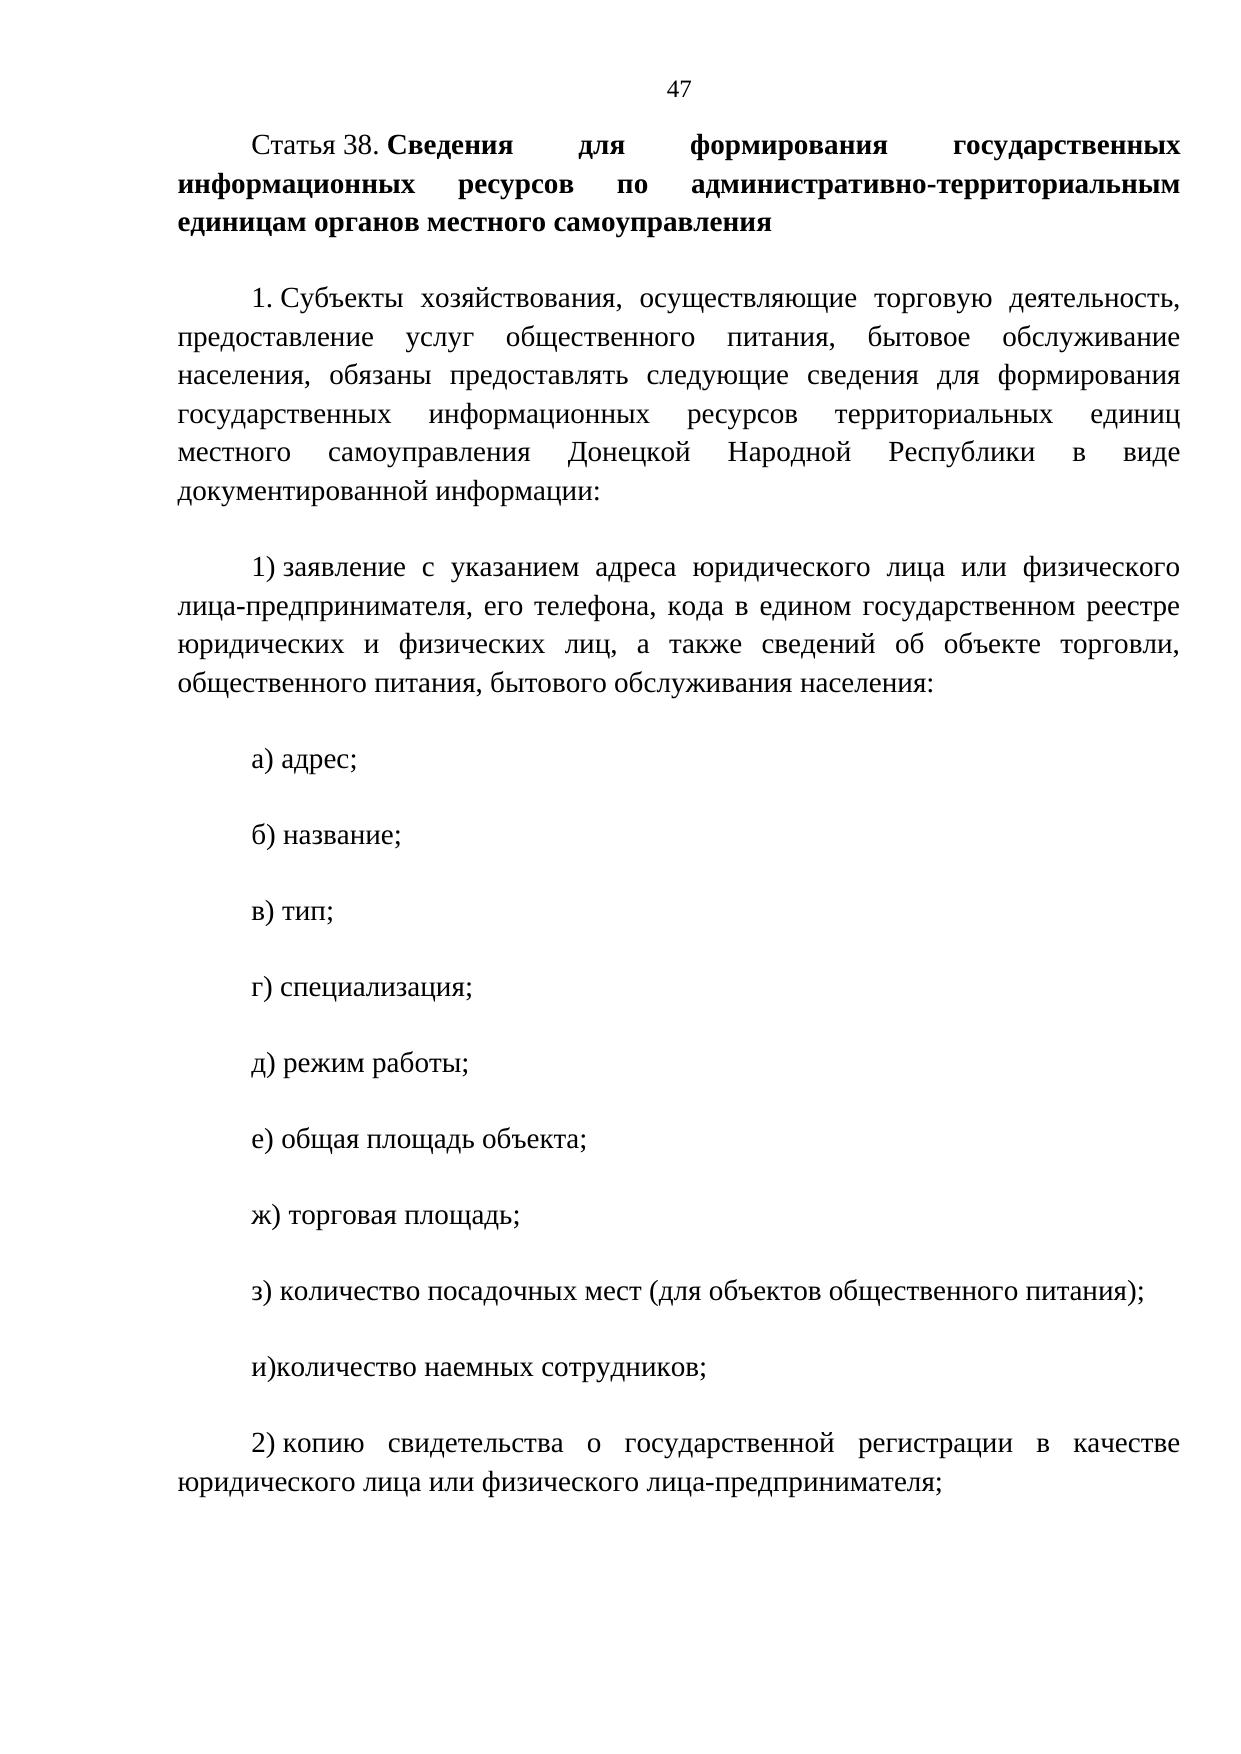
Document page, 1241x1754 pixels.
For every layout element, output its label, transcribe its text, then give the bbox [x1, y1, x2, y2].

text а) адрес; [177, 741, 1181, 774]
text з) количество посадочных мест (для объектов общественного питания); [177, 1273, 1181, 1307]
text 1) заявление с указанием адреса юридического лица или физического лица-предпринимателя, его телефона, кода в едином государственном реестре юридических и физических лиц, а также сведений об объекте торговли, общественного питания, бытового обслуживания населения: [177, 549, 1181, 698]
text д) режим работы; [177, 1045, 1181, 1078]
text 2) копию свидетельства о государственной регистрации в качестве юридического лица или физического лица-предпринимателя; [177, 1425, 1181, 1497]
text и)количество наемных сотрудников; [177, 1349, 1181, 1383]
text ж) торговая площадь; [177, 1197, 1181, 1231]
text 1. Субъекты хозяйствования, осуществляющие торговую деятельность, предоставление услуг общественного питания, бытовое обслуживание населения, обязаны предоставлять следующие сведения для формирования государственных информационных ресурсов территориальных единиц местного самоуправления Донецкой Народной Республики в виде документированной информации: [177, 280, 1181, 507]
text г) специализация; [177, 969, 1181, 1002]
text е) общая площадь объекта; [177, 1121, 1181, 1154]
text в) тип; [177, 893, 1181, 926]
text Статья 38. Сведения для формирования государственных информационных ресурсов по административно-территориальным единицам органов местного самоуправления [177, 127, 1181, 238]
text б) название; [177, 817, 1181, 850]
